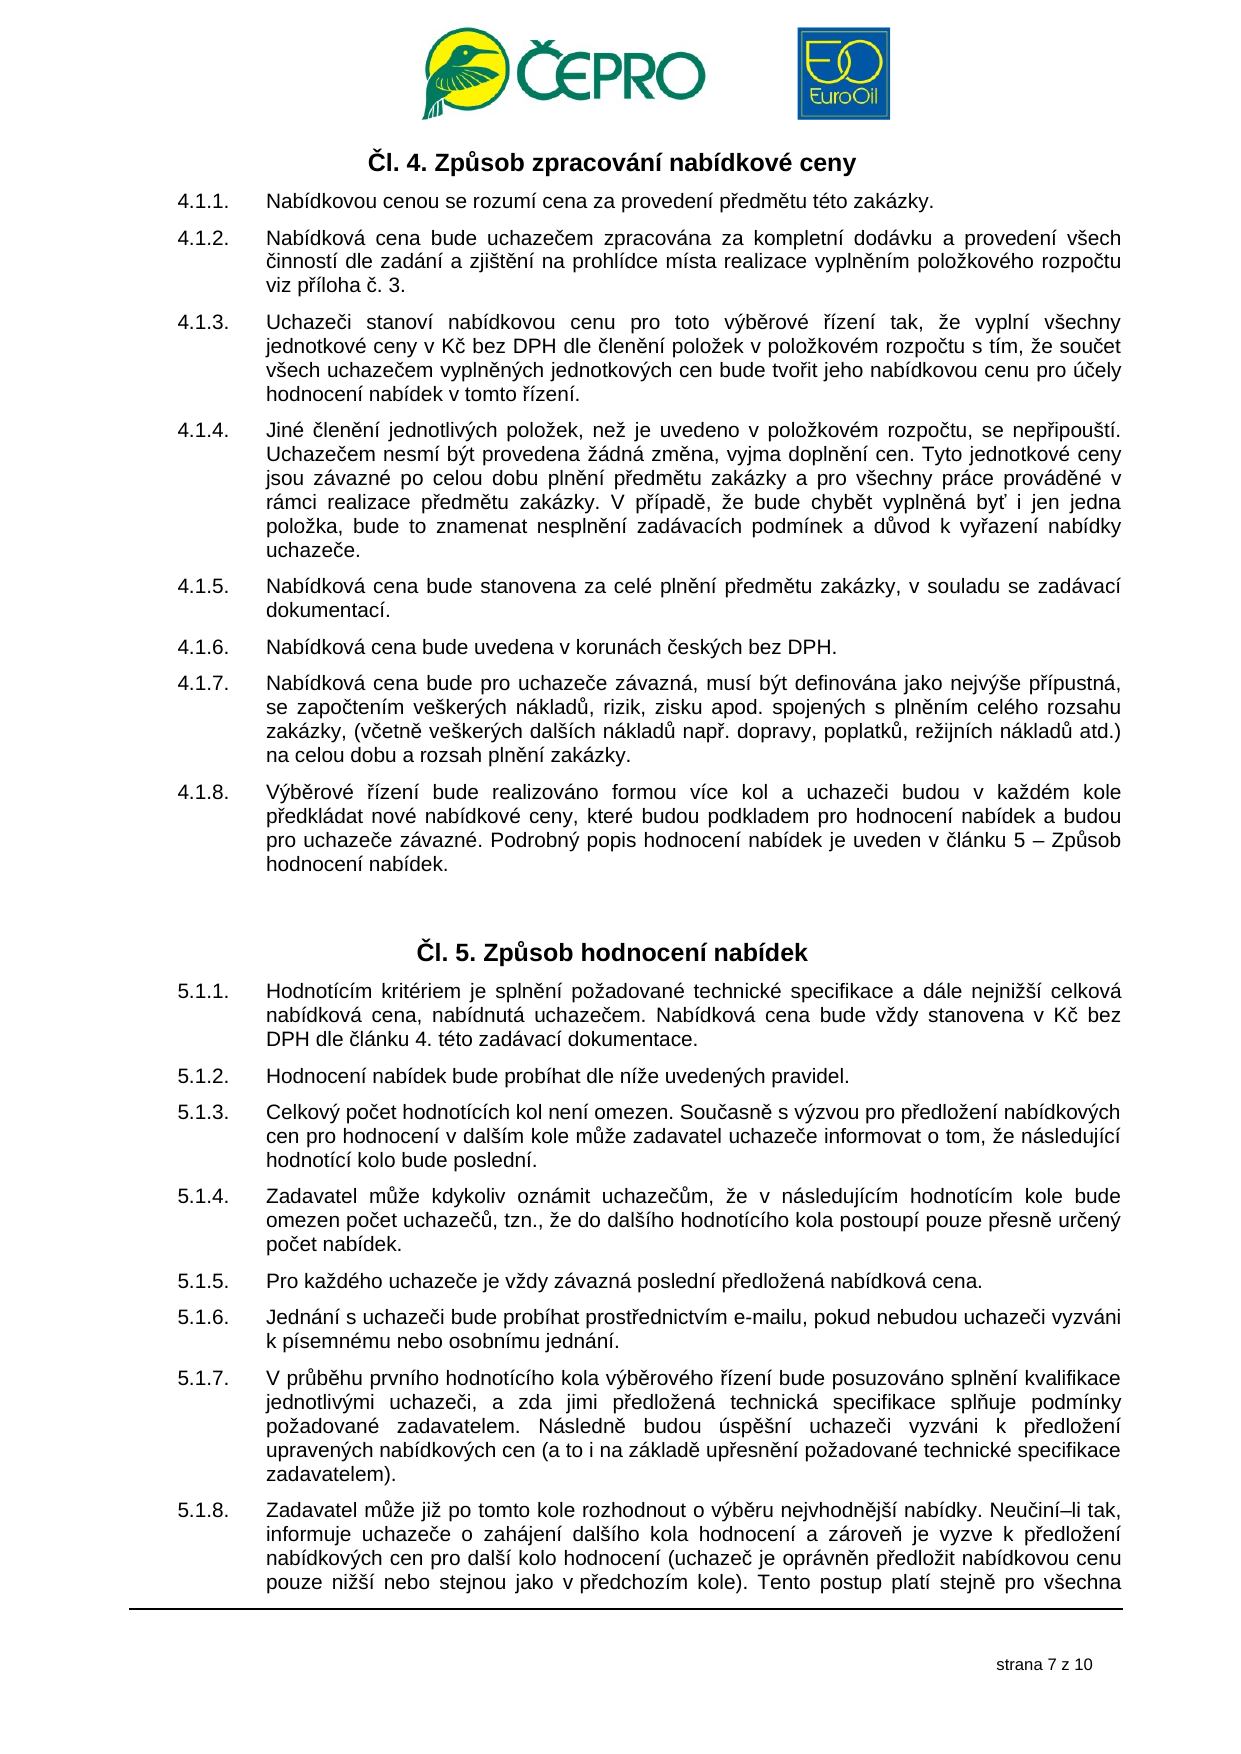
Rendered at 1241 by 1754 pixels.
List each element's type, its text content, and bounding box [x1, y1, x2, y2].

text Nabídková cena bude uchazečem zpracována za kompletní dodávku a provedení všech činností dle zadání a zjištění na prohlídce místa realizace vyplněním položkového rozpočtu viz příloha č. 3. [177, 225, 1122, 297]
text Celkový počet hodnotících kol není omezen. Současně s výzvou pro předložení nabídkových cen pro hodnocení v dalším kole může zadavatel uchazeče informovat o tom, že následující hodnotící kolo bude poslední. [177, 1100, 1122, 1172]
text Hodnocení nabídek bude probíhat dle níže uvedených pravidel. [177, 1063, 1122, 1087]
text Jednání s uchazeči bude probíhat prostřednictvím e-mailu, pokud nebudou uchazeči vyzváni k písemnému nebo osobnímu jednání. [177, 1305, 1122, 1353]
text Nabídková cena bude stanovena za celé plnění předmětu zakázky, v souladu se zadávací dokumentací. [177, 574, 1122, 622]
text Uchazeči stanoví nabídkovou cenu pro toto výběrové řízení tak, že vyplní všechny jednotkové ceny v Kč bez DPH dle členění položek v položkovém rozpočtu s tím, že součet všech uchazečem vyplněných jednotkových cen bude tvořit jeho nabídkovou cenu pro účely hodnocení nabídek v tomto řízení. [177, 310, 1122, 406]
text Zadavatel může kdykoliv oznámit uchazečům, že v následujícím hodnotícím kole bude omezen počet uchazečů, tzn., že do dalšího hodnotícího kola postoupí pouze přesně určený počet nabídek. [177, 1184, 1122, 1256]
text Způsob hodnocení nabídek [102, 938, 1122, 967]
text Způsob zpracování nabídkové ceny [102, 148, 1122, 176]
text Výběrové řízení bude realizováno formou více kol a uchazeči budou v každém kole předkládat nové nabídkové ceny, které budou podkladem pro hodnocení nabídek a budou pro uchazeče závazné. Podrobný popis hodnocení nabídek je uveden v článku 5 – Způsob hodnocení nabídek. [177, 779, 1122, 875]
text Nabídkovou cenou se rozumí cena za provedení předmětu této zakázky. [177, 189, 1122, 213]
text V průběhu prvního hodnotícího kola výběrového řízení bude posuzováno splnění kvalifikace jednotlivými uchazeči, a zda jimi předložená technická specifikace splňuje podmínky požadované zadavatelem. Následně budou úspěšní uchazeči vyzváni k předložení upravených nabídkových cen (a to i na základě upřesnění požadované technické specifikace zadavatelem). [177, 1366, 1122, 1485]
text Pro každého uchazeče je vždy závazná poslední předložená nabídková cena. [177, 1269, 1122, 1293]
text Nabídková cena bude uvedena v korunách českých bez DPH. [177, 635, 1122, 659]
picture [421, 27, 891, 120]
text Hodnotícím kritériem je splnění požadované technické specifikace a dále nejnižší celková nabídková cena, nabídnutá uchazečem. Nabídková cena bude vždy stanovena v Kč bez DPH dle článku 4. této zadávací dokumentace. [177, 979, 1122, 1051]
text Nabídková cena bude pro uchazeče závazná, musí být definována jako nejvýše přípustná, se započtením veškerých nákladů, rizik, zisku apod. spojených s plněním celého rozsahu zakázky, (včetně veškerých dalších nákladů např. dopravy, poplatků, režijních nákladů atd.) na celou dobu a rozsah plnění zakázky. [177, 671, 1122, 767]
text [177, 1498, 1122, 1594]
text Jiné členění jednotlivých položek, než je uvedeno v položkovém rozpočtu, se nepřipouští. Uchazečem nesmí být provedena žádná změna, vyjma doplnění cen. Tyto jednotkové ceny jsou závazné po celou dobu plnění předmětu zakázky a pro všechny práce prováděné v rámci realizace předmětu zakázky. V případě, že bude chybět vyplněná byť i jen jedna položka, bude to znamenat nesplnění zadávacích podmínek a důvod k vyřazení nabídky uchazeče. [177, 418, 1122, 562]
